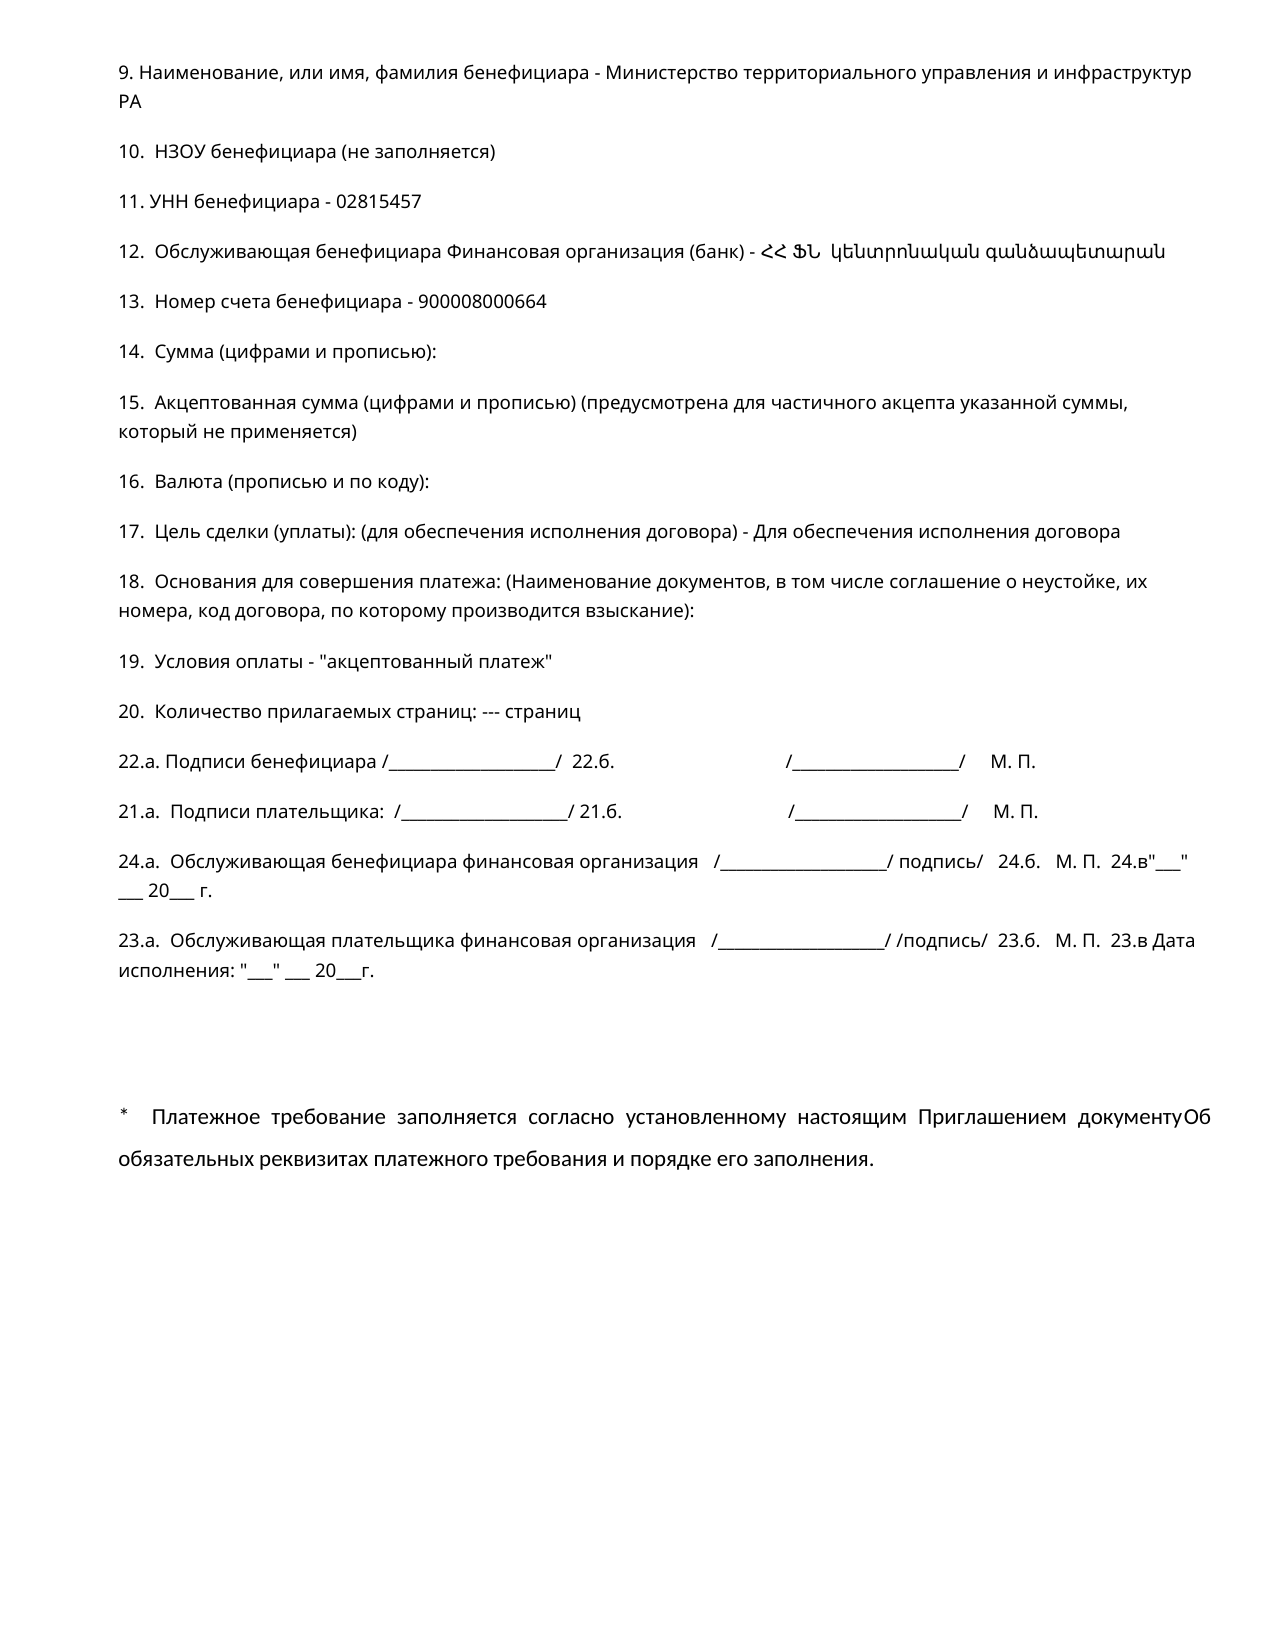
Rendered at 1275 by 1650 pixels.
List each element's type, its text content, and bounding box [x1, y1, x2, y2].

text * Платежное требование заполняется согласно установленному настоящим Приглашением документуОб обязательных реквизитах платежного требования и порядке его заполнения. [118, 1102, 1211, 1172]
